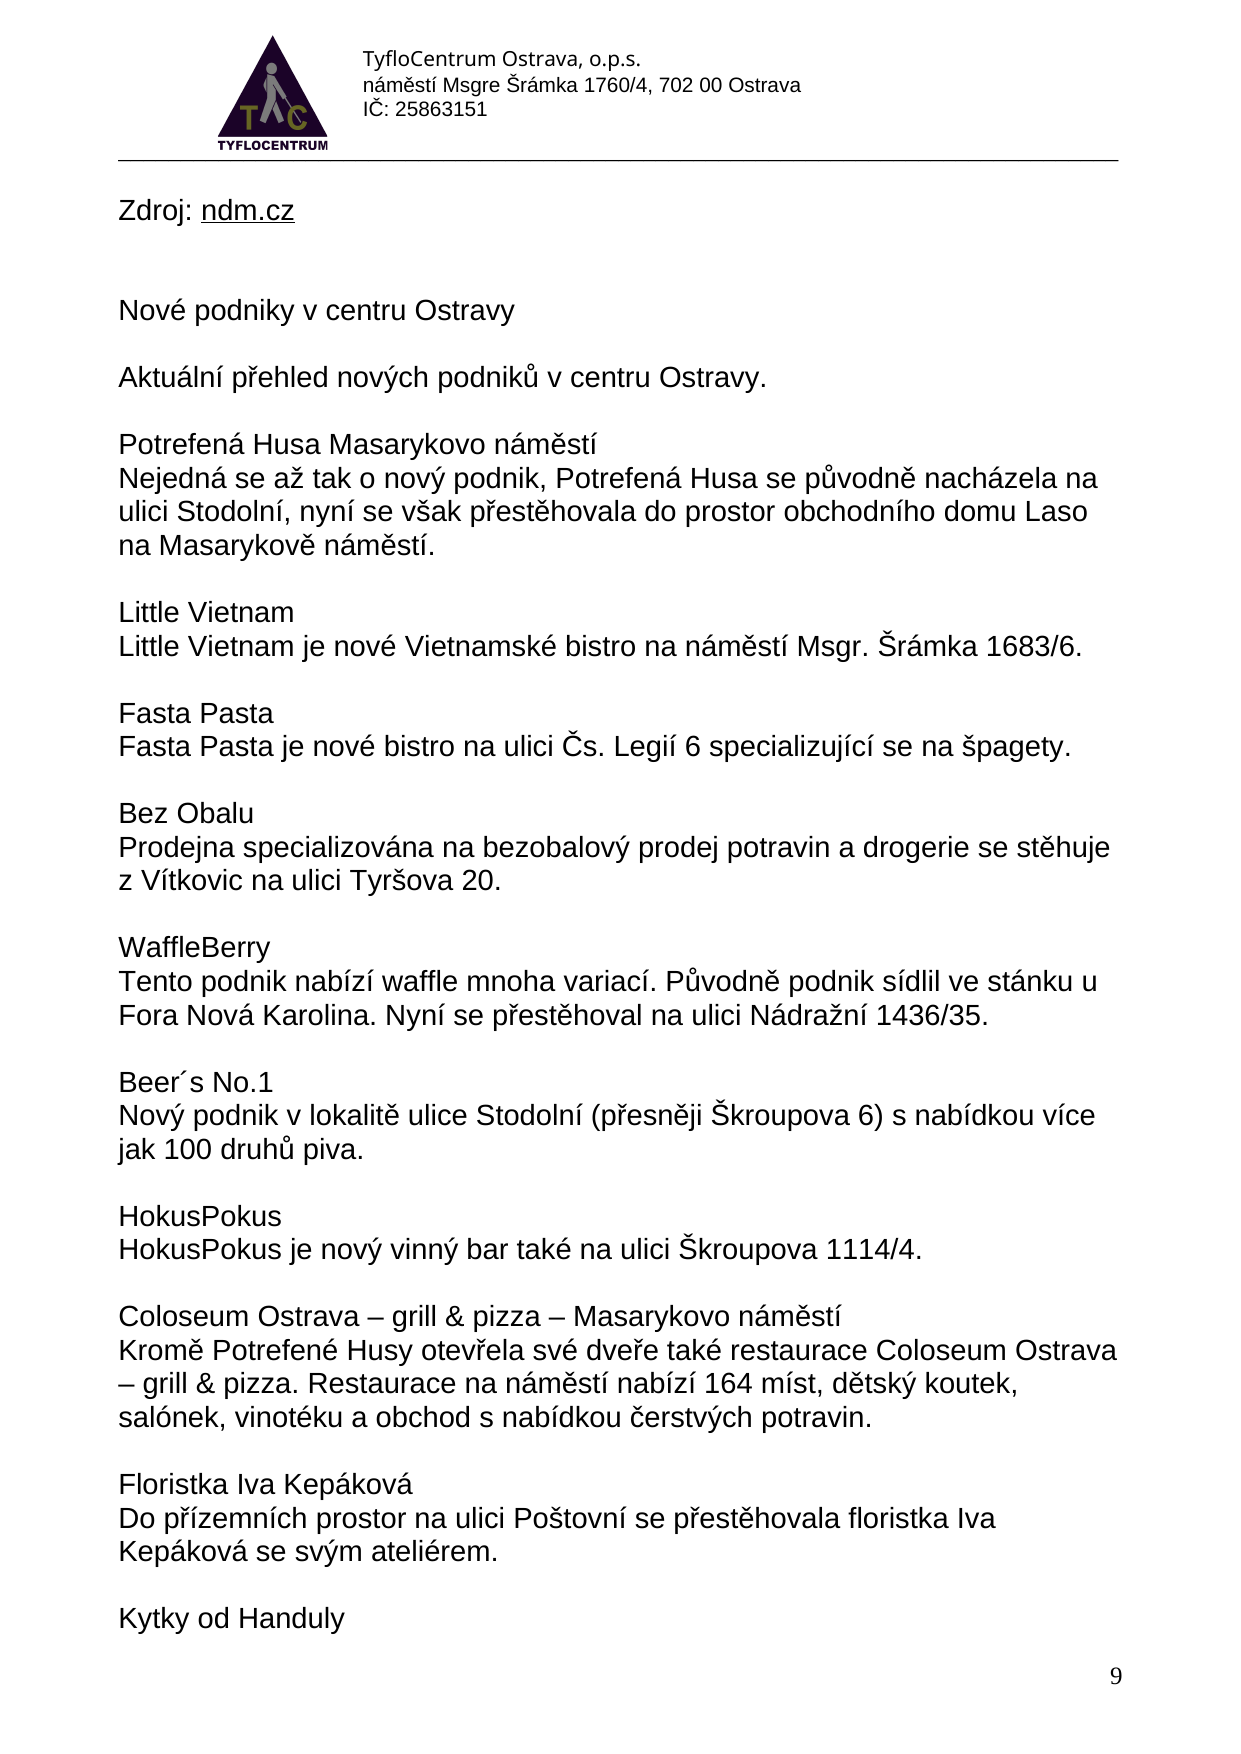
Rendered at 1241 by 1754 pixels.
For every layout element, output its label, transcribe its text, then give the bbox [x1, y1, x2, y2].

text Little Vietnam je nové Vietnamské bistro na náměstí Msgr. Šrámka 1683/6. [118, 628, 1122, 662]
text WaffleBerry [118, 930, 1122, 964]
text Fasta Pasta je nové bistro na ulici Čs. Legií 6 specializující se na špagety. [118, 729, 1122, 763]
text Fasta Pasta [118, 696, 1122, 729]
text Floristka Iva Kepáková [118, 1467, 1122, 1501]
text Kytky od Handuly [118, 1601, 1122, 1635]
text Nejedná se až tak o nový podnik, Potrefená Husa se původně nacházela na ulici Stodolní, nyní se však přestěhovala do prostor obchodního domu Laso na Masarykově náměstí. [118, 461, 1122, 561]
text Beer´s No.1 [118, 1064, 1122, 1098]
text Kromě Potrefené Husy otevřela své dveře také restaurace Coloseum Ostrava – grill & pizza. Restaurace na náměstí nabízí 164 míst, dětský koutek, salónek, vinotéku a obchod s nabídkou čerstvých potravin. [118, 1333, 1122, 1433]
text Bez Obalu [118, 796, 1122, 830]
text Prodejna specializována na bezobalový prodej potravin a drogerie se stěhuje z Vítkovic na ulici Tyršova 20. [118, 830, 1122, 897]
text Coloseum Ostrava – grill & pizza – Masarykovo náměstí [118, 1299, 1122, 1333]
text Little Vietnam [118, 595, 1122, 628]
text HokusPokus [118, 1199, 1122, 1232]
text Aktuální přehled nových podniků v centru Ostravy. [118, 360, 1122, 394]
text Nové podniky v centru Ostravy [118, 293, 1122, 327]
text Do přízemních prostor na ulici Poštovní se přestěhovala floristka Iva Kepáková se svým ateliérem. [118, 1501, 1122, 1568]
text Nový podnik v lokalitě ulice Stodolní (přesněji Škroupova 6) s nabídkou více jak 100 druhů piva. [118, 1098, 1122, 1165]
text HokusPokus je nový vinný bar také na ulici Škroupova 1114/4. [118, 1232, 1122, 1266]
text Zdroj: ndm.cz [118, 192, 1122, 226]
text Tento podnik nabízí waffle mnoha variací. Původně podnik sídlil ve stánku u Fora Nová Karolina. Nyní se přestěhoval na ulici Nádražní 1436/35. [118, 964, 1122, 1031]
text Potrefená Husa Masarykovo náměstí [118, 427, 1122, 461]
